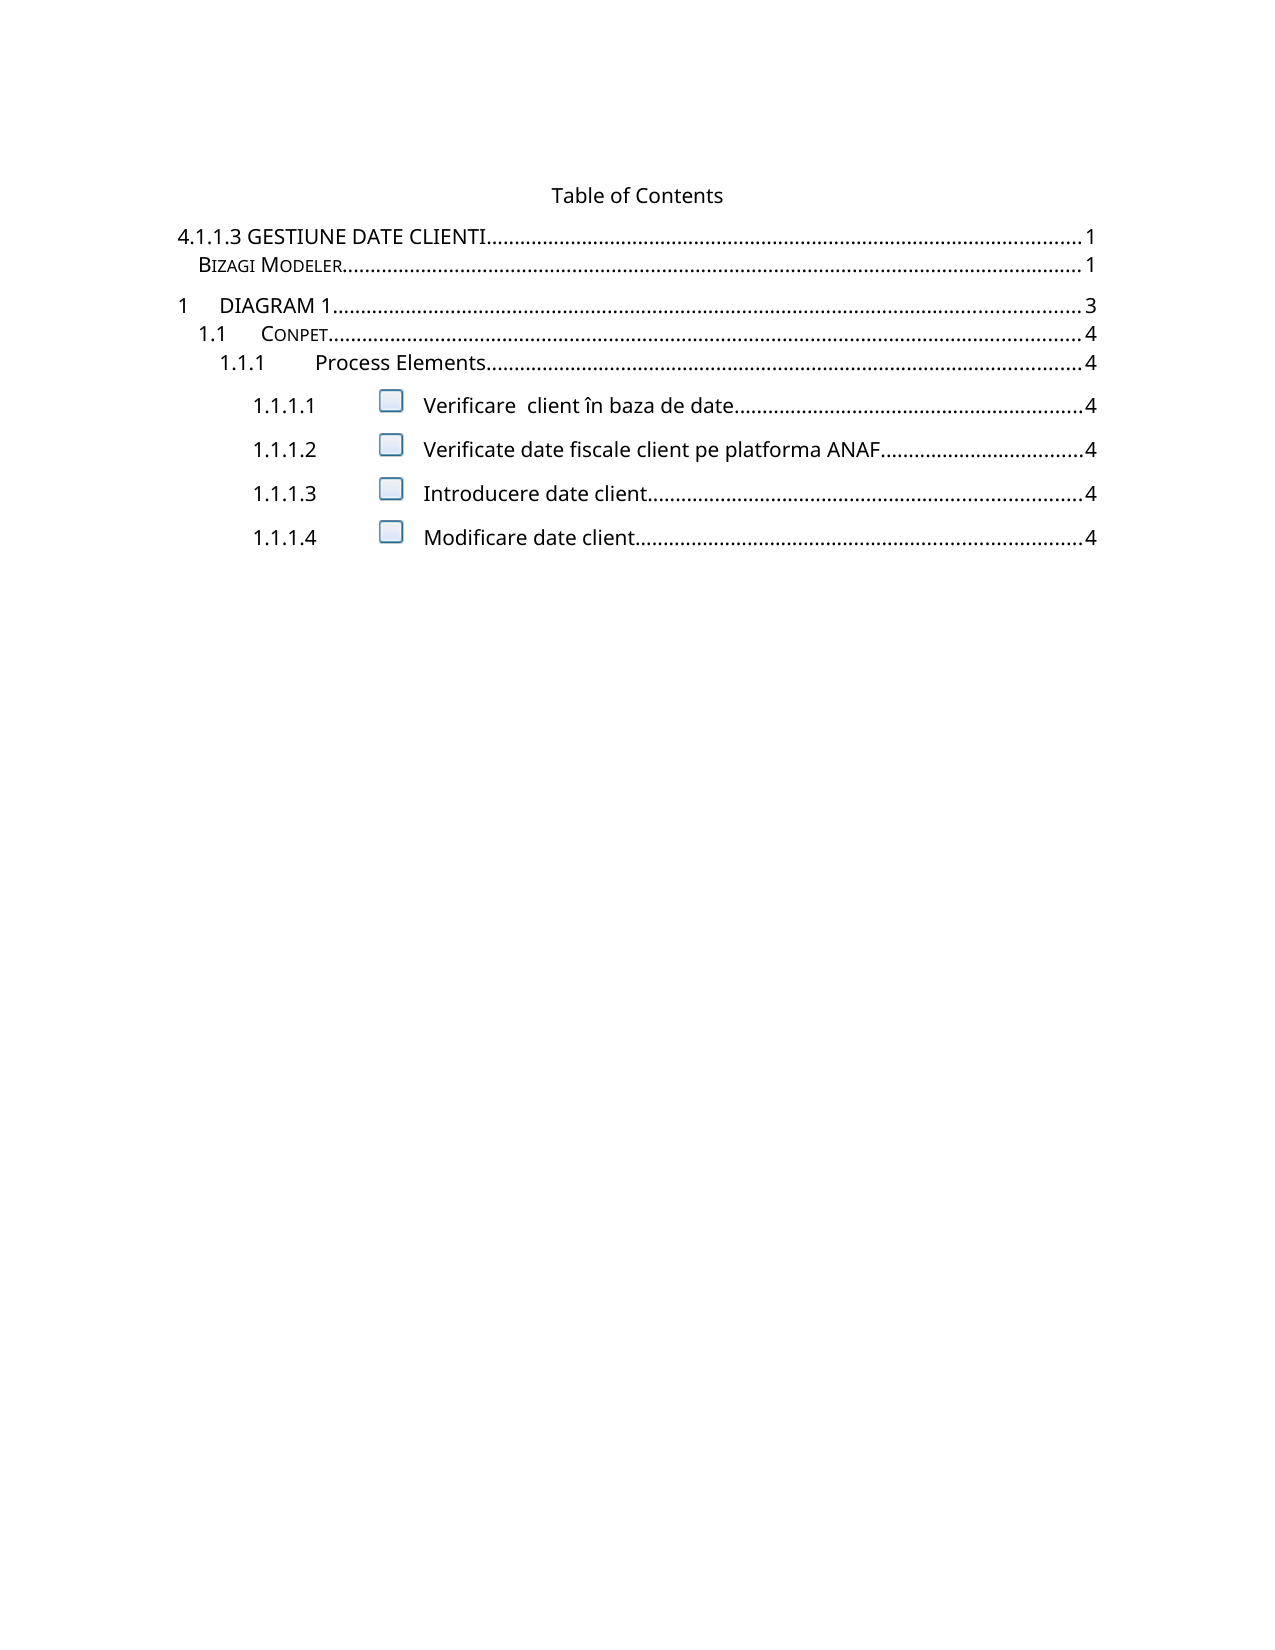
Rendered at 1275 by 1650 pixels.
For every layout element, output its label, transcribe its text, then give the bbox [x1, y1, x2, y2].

picture [379, 476, 405, 502]
picture [379, 388, 405, 414]
text 1.1.1.2 Verificate date fiscale client pe platforma ANAF 4 [252, 433, 1098, 464]
picture [379, 520, 405, 545]
picture [379, 432, 405, 458]
text 4.1.1.3 Gestiune date clienti 1 [177, 222, 1098, 250]
text 1.1.1.4 Modificare date client 4 [252, 520, 1098, 551]
text 1.1.1.3 Introducere date client 4 [252, 476, 1098, 507]
text 1.1.1 Process Elements 4 [219, 348, 1098, 376]
text 1 Diagram 1 3 [177, 291, 1098, 319]
text 1.1.1.1 Verificare client în baza de date 4 [252, 389, 1098, 420]
text Table of Contents [177, 181, 1098, 209]
text 1.1 Conpet 4 [198, 319, 1098, 348]
text Bizagi Modeler 1 [198, 250, 1098, 279]
